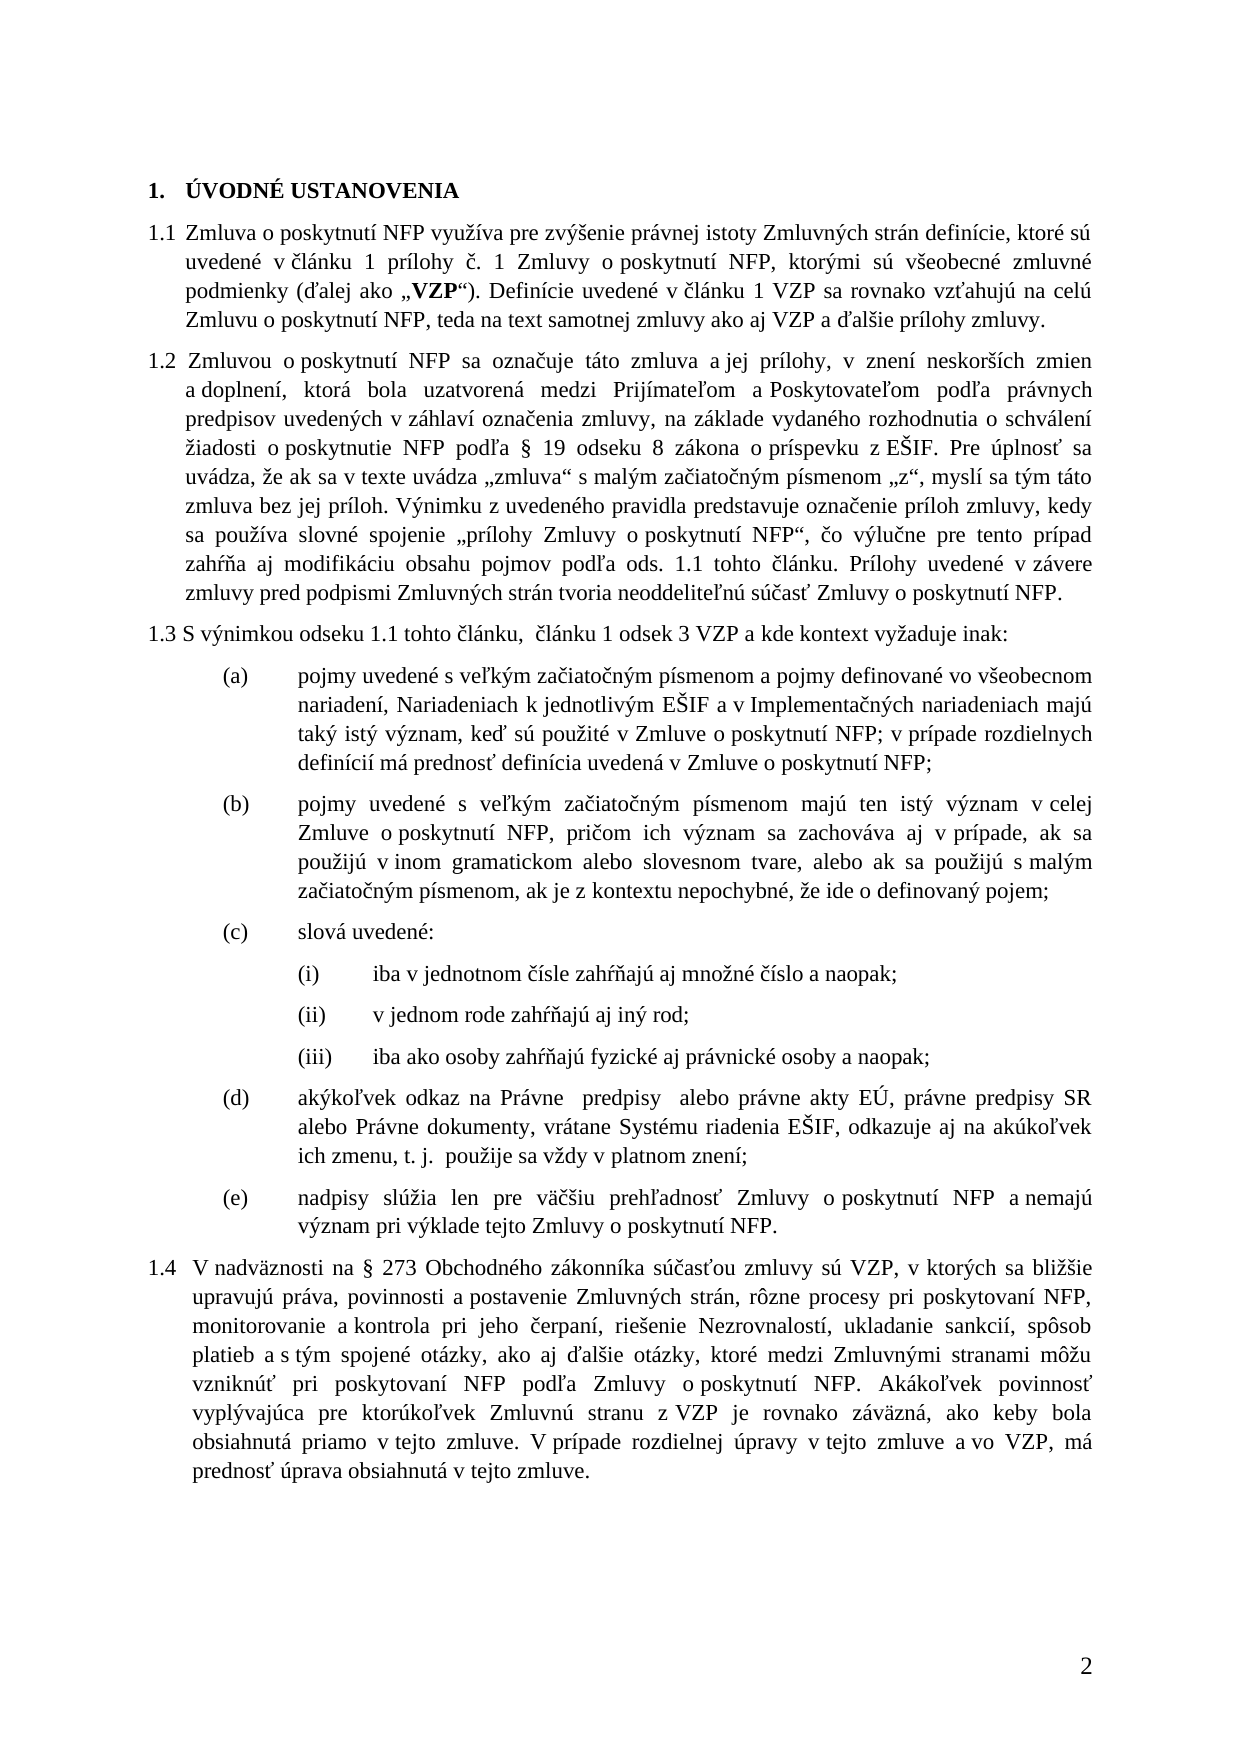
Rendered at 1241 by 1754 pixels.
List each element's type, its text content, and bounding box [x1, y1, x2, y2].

list 1.4 V nadväznosti na § 273 Obchodného zákonníka súčasťou zmluvy sú VZP, v ktorých sa bližšie upravujú práva, povinnosti a postavenie Zmluvných strán, rôzne procesy pri poskytovaní NFP, monitorovanie a kontrola pri jeho čerpaní, riešenie Nezrovnalostí, ukladanie sankcií, spôsob platieb a s tým spojené otázky, ako aj ďalšie otázky, ktoré medzi Zmluvnými stranami môžu vzniknúť pri poskytovaní NFP podľa Zmluvy o poskytnutí NFP. Akákoľvek povinnosť vyplývajúca pre ktorúkoľvek Zmluvnú stranu z VZP je rovnako záväzná, ako keby bola obsiahnutá priamo v tejto zmluve. V prípade rozdielnej úpravy v tejto zmluve a vo VZP, má prednosť úprava obsiahnutá v tejto zmluve. [148, 1254, 1092, 1483]
text iba ako osoby zahŕňajú fyzické aj právnické osoby a naopak; [298, 1043, 1092, 1069]
list ÚVODNÉ USTANOVENIA [148, 177, 1092, 204]
text iba v jednotnom čísle zahŕňajú aj množné číslo a naopak; [298, 960, 1092, 986]
text slová uvedené: [223, 918, 1092, 945]
list Zmluva o poskytnutí NFP využíva pre zvýšenie právnej istoty Zmluvných strán definície, ktoré sú uvedené v článku 1 prílohy č. 1 Zmluvy o poskytnutí NFP, ktorými sú všeobecné zmluvné podmienky (ďalej ako „VZP“). Definície uvedené v článku 1 VZP sa rovnako vzťahujú na celú Zmluvu o poskytnutí NFP, teda na text samotnej zmluvy ako aj VZP a ďalšie prílohy zmluvy. [148, 219, 1092, 332]
text 1.3 S výnimkou odseku 1.1 tohto článku, článku 1 odsek 3 VZP a kde kontext vyžaduje inak: [148, 620, 1092, 647]
text pojmy uvedené s veľkým začiatočným písmenom majú ten istý význam v celej Zmluve o poskytnutí NFP, pričom ich význam sa zachováva aj v prípade, ak sa použijú v inom gramatickom alebo slovesnom tvare, alebo ak sa použijú s malým začiatočným písmenom, ak je z kontextu nepochybné, že ide o definovaný pojem; [223, 790, 1092, 903]
text nadpisy slúžia len pre väčšiu prehľadnosť Zmluvy o poskytnutí NFP a nemajú význam pri výklade tejto Zmluvy o poskytnutí NFP. [223, 1183, 1092, 1239]
text v jednom rode zahŕňajú aj iný rod; [298, 1001, 1092, 1028]
text pojmy uvedené s veľkým začiatočným písmenom a pojmy definované vo všeobecnom nariadení, Nariadeniach k jednotlivým EŠIF a v Implementačných nariadeniach majú taký istý význam, keď sú použité v Zmluve o poskytnutí NFP; v prípade rozdielnych definícií má prednosť definícia uvedená v Zmluve o poskytnutí NFP; [223, 662, 1092, 775]
text 1.2 Zmluvou o poskytnutí NFP sa označuje táto zmluva a jej prílohy, v znení neskorších zmien a doplnení, ktorá bola uzatvorená medzi Prijímateľom a Poskytovateľom podľa právnych predpisov uvedených v záhlaví označenia zmluvy, na základe vydaného rozhodnutia o schválení žiadosti o poskytnutie NFP podľa § 19 odseku 8 zákona o príspevku z EŠIF. Pre úplnosť sa uvádza, že ak sa v texte uvádza „zmluva“ s malým začiatočným písmenom „z“, myslí sa tým táto zmluva bez jej príloh. Výnimku z uvedeného pravidla predstavuje označenie príloh zmluvy, kedy sa používa slovné spojenie „prílohy Zmluvy o poskytnutí NFP“, čo výlučne pre tento prípad zahŕňa aj modifikáciu obsahu pojmov podľa ods. 1.1 tohto článku. Prílohy uvedené v závere zmluvy pred podpismi Zmluvných strán tvoria neoddeliteľnú súčasť Zmluvy o poskytnutí NFP. [148, 347, 1092, 605]
text akýkoľvek odkaz na Právne predpisy alebo právne akty EÚ, právne predpisy SR alebo Právne dokumenty, vrátane Systému riadenia EŠIF, odkazuje aj na akúkoľvek ich zmenu, t. j. použije sa vždy v platnom znení; [223, 1084, 1092, 1168]
